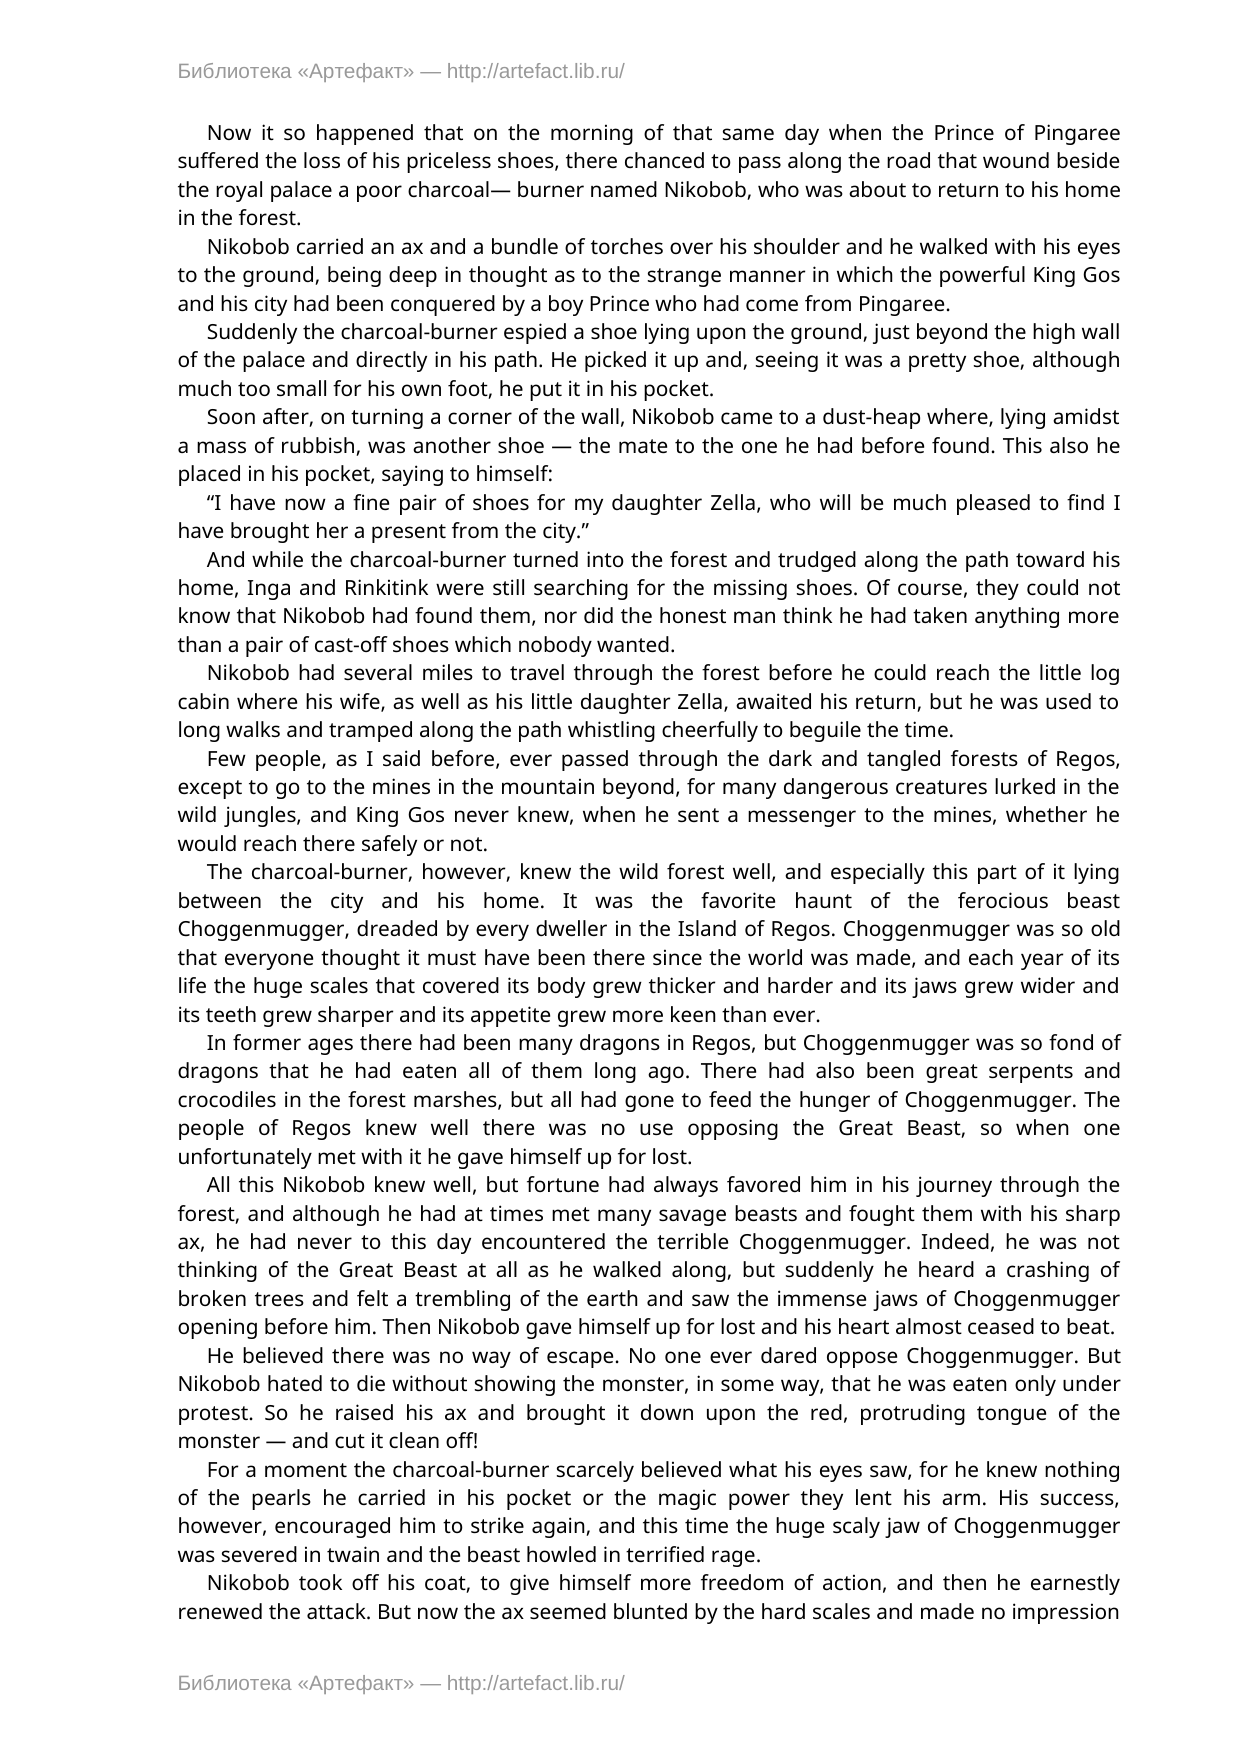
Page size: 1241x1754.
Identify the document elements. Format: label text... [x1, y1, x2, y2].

text Nikobob had several miles to travel through the forest before he could reach the little log cabin where his wife, as well as his little daughter Zella, awaited his return, but he was used to long walks and tramped along the path whistling cheerfully to beguile the time. [177, 658, 1122, 744]
text Few people, as I said before, ever passed through the dark and tangled forests of Regos, except to go to the mines in the mountain beyond, for many dangerous creatures lurked in the wild jungles, and King Gos never knew, when he sent a messenger to the mines, whether he would reach there safely or not. [177, 744, 1122, 857]
text For a moment the charcoal-burner scarcely believed what his eyes saw, for he knew nothing of the pearls he carried in his pocket or the magic power they lent his arm. His success, however, encouraged him to strike again, and this time the huge scaly jaw of Choggenmugger was severed in twain and the beast howled in terrified rage. [177, 1455, 1122, 1568]
text Now it so happened that on the morning of that same day when the Prince of Pingaree suffered the loss of his priceless shoes, there chanced to pass along the road that wound beside the royal palace a poor charcoal— burner named Nikobob, who was about to return to his home in the forest. [177, 118, 1122, 232]
text Suddenly the charcoal-burner espied a shoe lying upon the ground, just beyond the high wall of the palace and directly in his path. He picked it up and, seeing it was a pretty shoe, although much too small for his own foot, he put it in his pocket. [177, 317, 1122, 402]
text He believed there was no way of escape. No one ever dared oppose Choggenmugger. But Nikobob hated to die without showing the monster, in some way, that he was eaten only under protest. So he raised his ax and brought it down upon the red, protruding tongue of the monster — and cut it clean off! [177, 1341, 1122, 1455]
text In former ages there had been many dragons in Regos, but Choggenmugger was so fond of dragons that he had eaten all of them long ago. There had also been great serpents and crocodiles in the forest marshes, but all had gone to feed the hunger of Choggenmugger. The people of Regos knew well there was no use opposing the Great Beast, so when one unfortunately met with it he gave himself up for lost. [177, 1028, 1122, 1170]
text The charcoal-burner, however, knew the wild forest well, and especially this part of it lying between the city and his home. It was the favorite haunt of the ferocious beast Choggenmugger, dreaded by every dweller in the Island of Regos. Choggenmugger was so old that everyone thought it must have been there since the world was made, and each year of its life the huge scales that covered its body grew thicker and harder and its jaws grew wider and its teeth grew sharper and its appetite grew more keen than ever. [177, 857, 1122, 1028]
text All this Nikobob knew well, but fortune had always favored him in his journey through the forest, and although he had at times met many savage beasts and fought them with his sharp ax, he had never to this day encountered the terrible Choggenmugger. Indeed, he was not thinking of the Great Beast at all as he walked along, but suddenly he heard a crashing of broken trees and felt a trembling of the earth and saw the immense jaws of Choggenmugger opening before him. Then Nikobob gave himself up for lost and his heart almost ceased to beat. [177, 1170, 1122, 1341]
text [177, 1568, 1122, 1625]
text Soon after, on turning a corner of the wall, Nikobob came to a dust-heap where, lying amidst a mass of rubbish, was another shoe — the mate to the one he had before found. This also he placed in his pocket, saying to himself: [177, 402, 1122, 488]
text And while the charcoal-burner turned into the forest and trudged along the path toward his home, Inga and Rinkitink were still searching for the missing shoes. Of course, they could not know that Nikobob had found them, nor did the honest man think he had taken anything more than a pair of cast-off shoes which nobody wanted. [177, 545, 1122, 658]
text Nikobob carried an ax and a bundle of torches over his shoulder and he walked with his eyes to the ground, being deep in thought as to the strange manner in which the powerful King Gos and his city had been conquered by a boy Prince who had come from Pingaree. [177, 232, 1122, 317]
text “I have now a fine pair of shoes for my daughter Zella, who will be much pleased to find I have brought her a present from the city.” [177, 488, 1122, 545]
